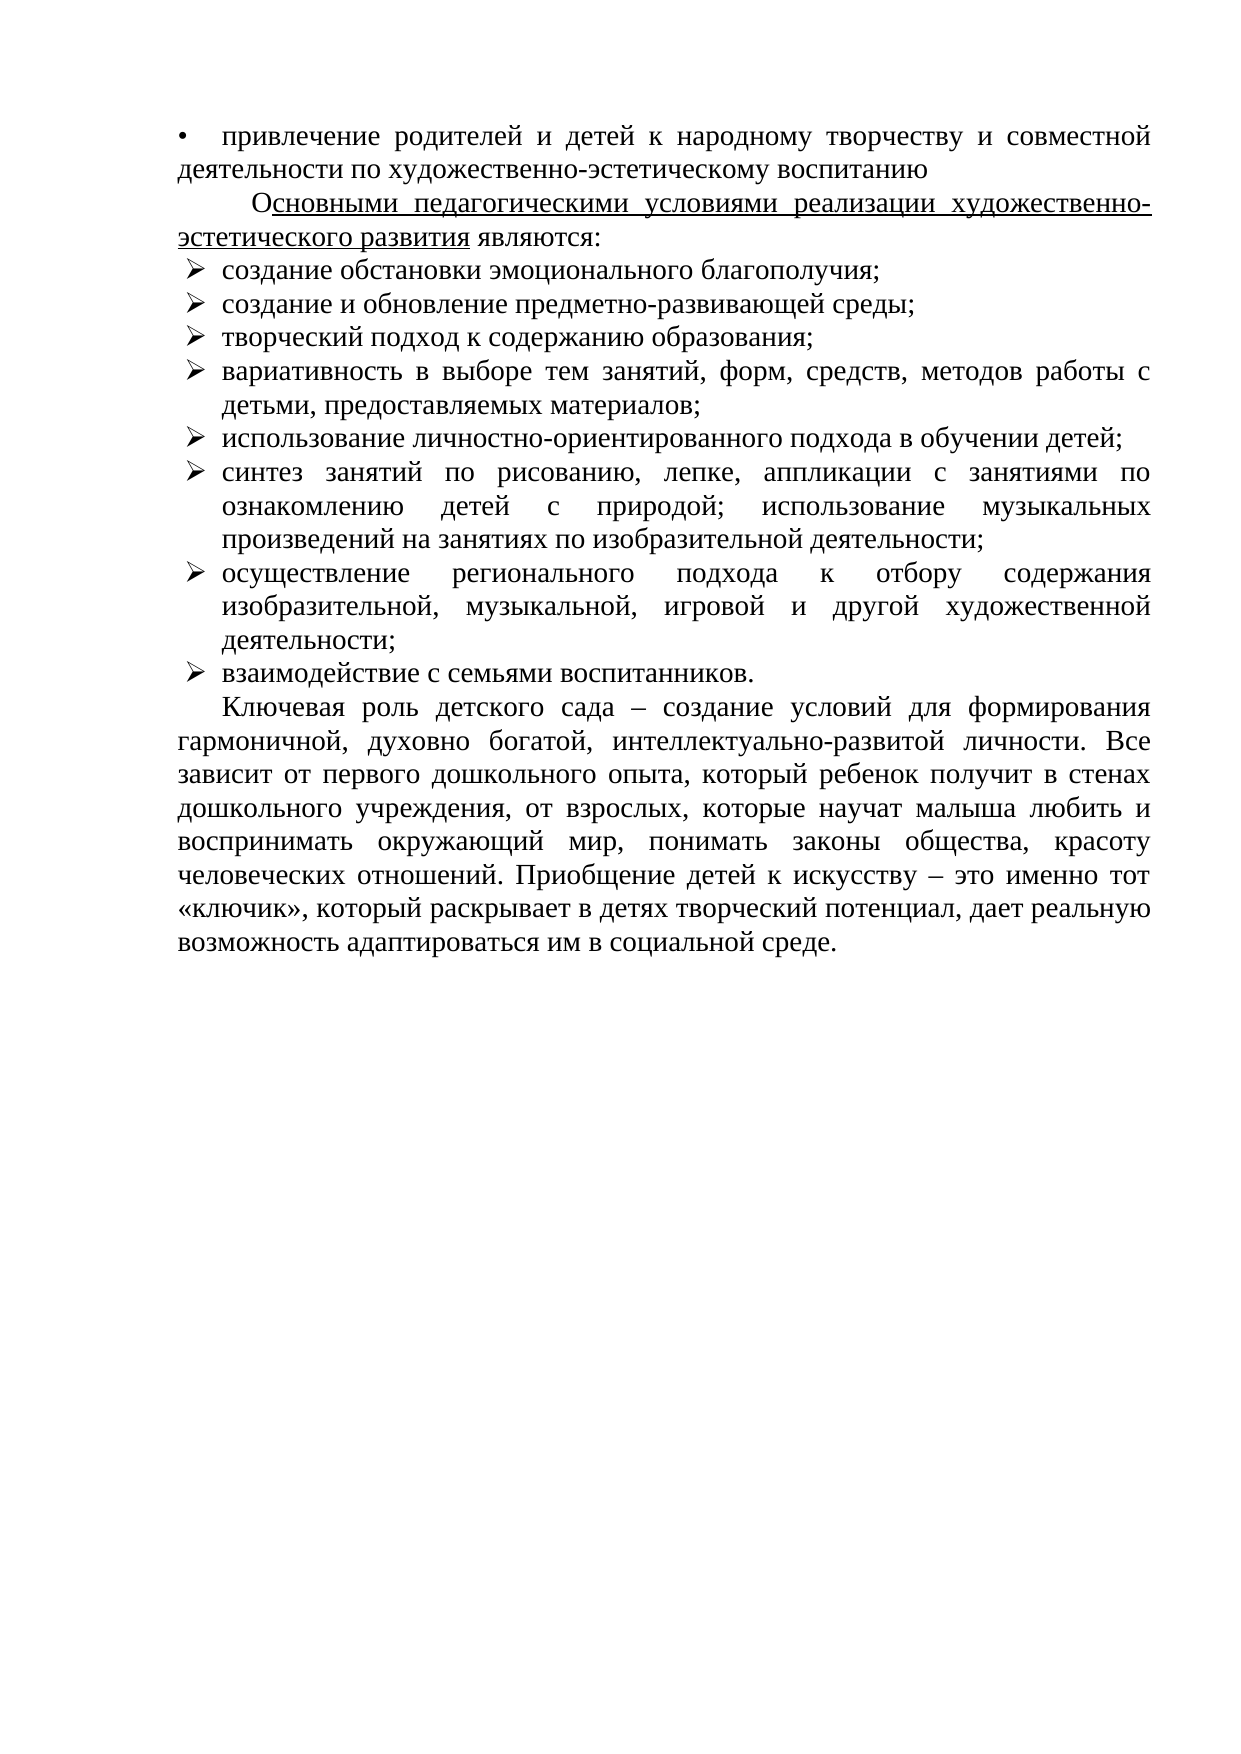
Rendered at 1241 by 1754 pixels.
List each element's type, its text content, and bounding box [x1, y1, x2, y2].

list творческий подход к содержанию образования; [184, 319, 1152, 353]
text • привлечение родителей и детей к народному творчеству и совместной деятельности по художественно-эстетическому воспитанию [177, 118, 1152, 185]
list создание обстановки эмоционального благополучия; [184, 252, 1152, 286]
list взаимодействие с семьями воспитанников. [184, 656, 1152, 689]
list вариативность в выборе тем занятий, форм, средств, методов работы с детьми, предоставляемых материалов; [184, 353, 1152, 420]
list использование личностно-ориентированного подхода в обучении детей; [184, 420, 1152, 454]
list создание и обновление предметно-развивающей среды; [184, 286, 1152, 319]
text Основными педагогическими условиями реализации художественно-эстетического развития являются: [177, 185, 1152, 252]
list синтез занятий по рисованию, лепке, аппликации с занятиями по ознакомлению детей с природой; использование музыкальных произведений на занятиях по изобразительной деятельности; [184, 454, 1152, 555]
text Ключевая роль детского сада – создание условий для формирования гармоничной, духовно богатой, интеллектуально-развитой личности. Все зависит от первого дошкольного опыта, который ребенок получит в стенах дошкольного учреждения, от взрослых, которые научат малыша любить и воспринимать окружающий мир, понимать законы общества, красоту человеческих отношений. Приобщение детей к искусству – это именно тот «ключик», который раскрывает в детях творческий потенциал, дает реальную возможность адаптироваться им в социальной среде. [177, 689, 1152, 957]
list осуществление регионального подхода к отбору содержания изобразительной, музыкальной, игровой и другой художественной деятельности; [184, 555, 1152, 656]
